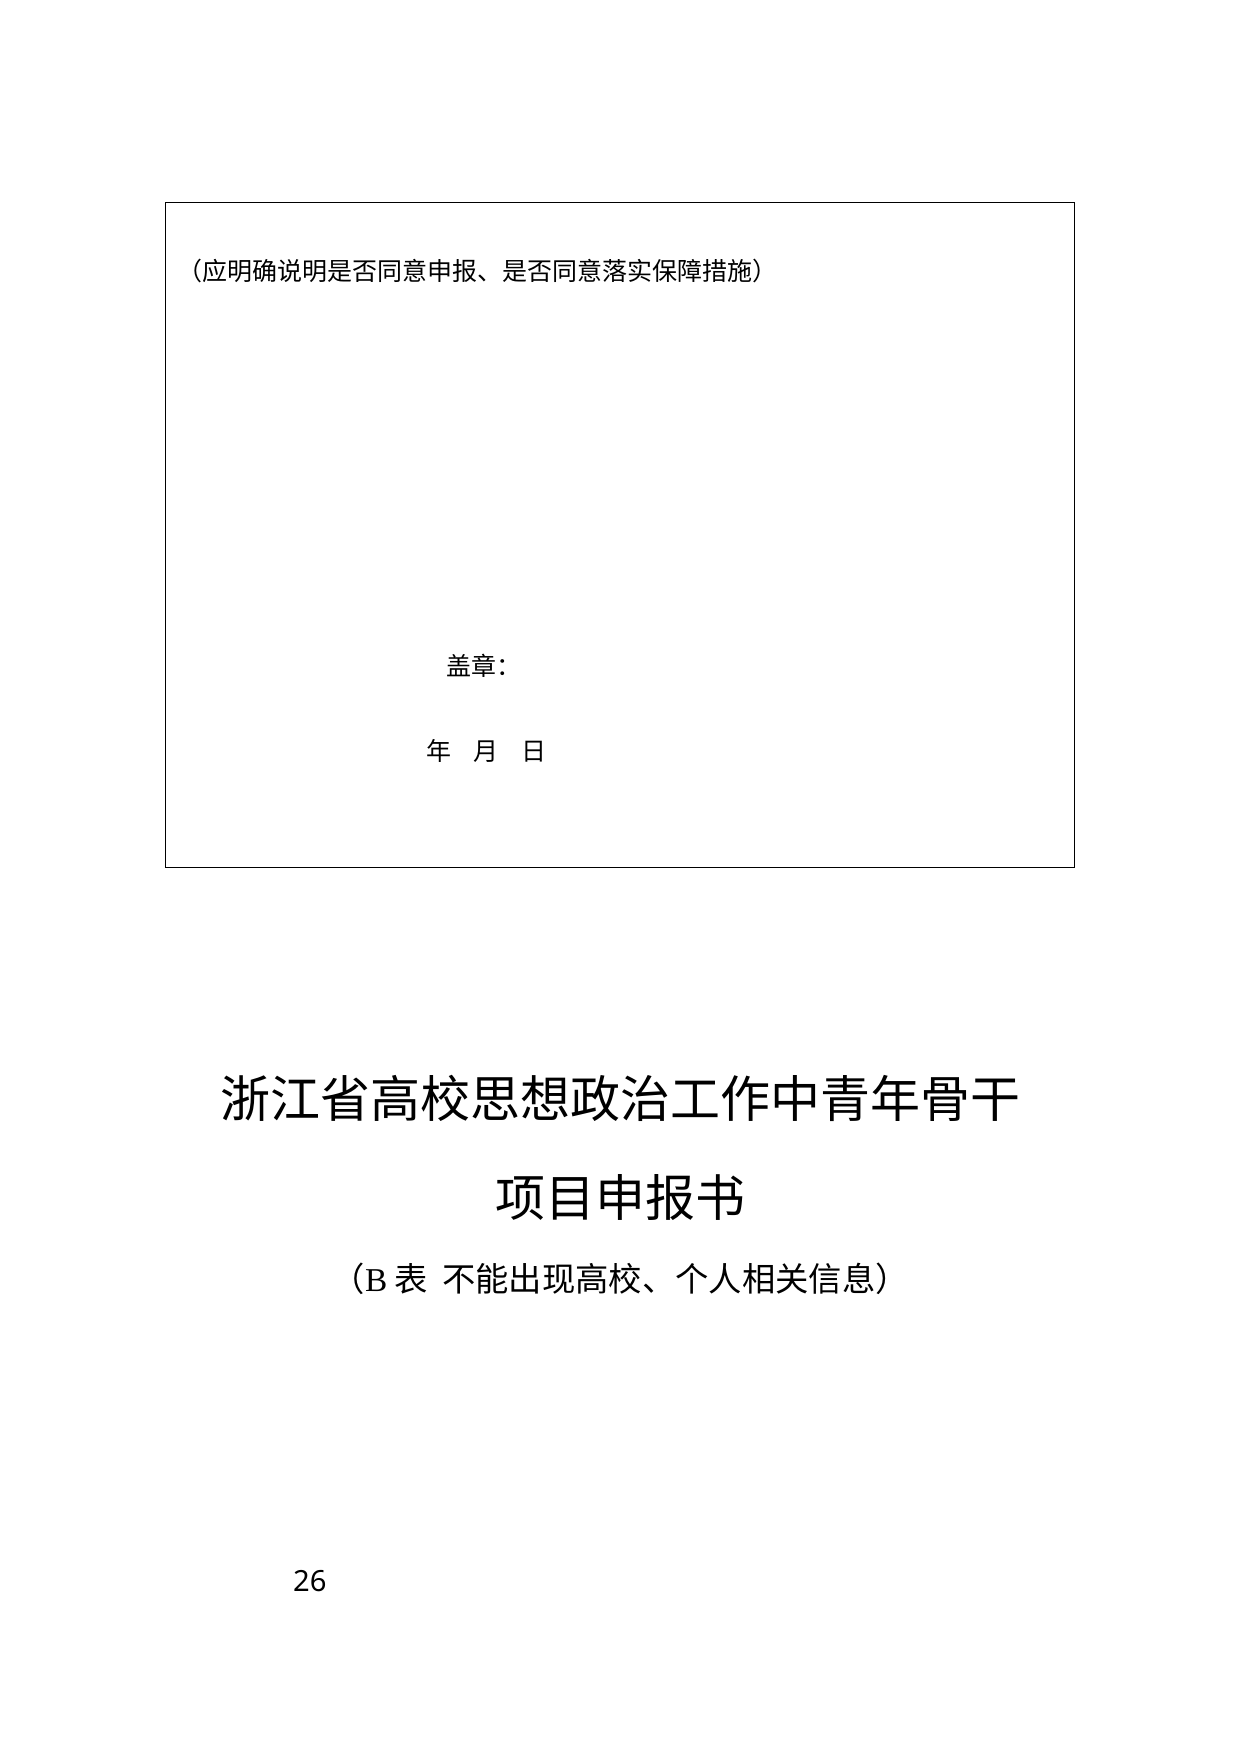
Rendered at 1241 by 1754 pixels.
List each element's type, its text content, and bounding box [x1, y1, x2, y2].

text 浙江省高校思想政治工作中青年骨干 [159, 1047, 1081, 1145]
text 项目申报书 [159, 1145, 1081, 1244]
text （B表 不能出现高校、个人相关信息） [159, 1244, 1081, 1310]
table_cell （应明确说明是否同意申报、是否同意落实保障措施） 盖章： 年 月 日 [166, 203, 1074, 867]
